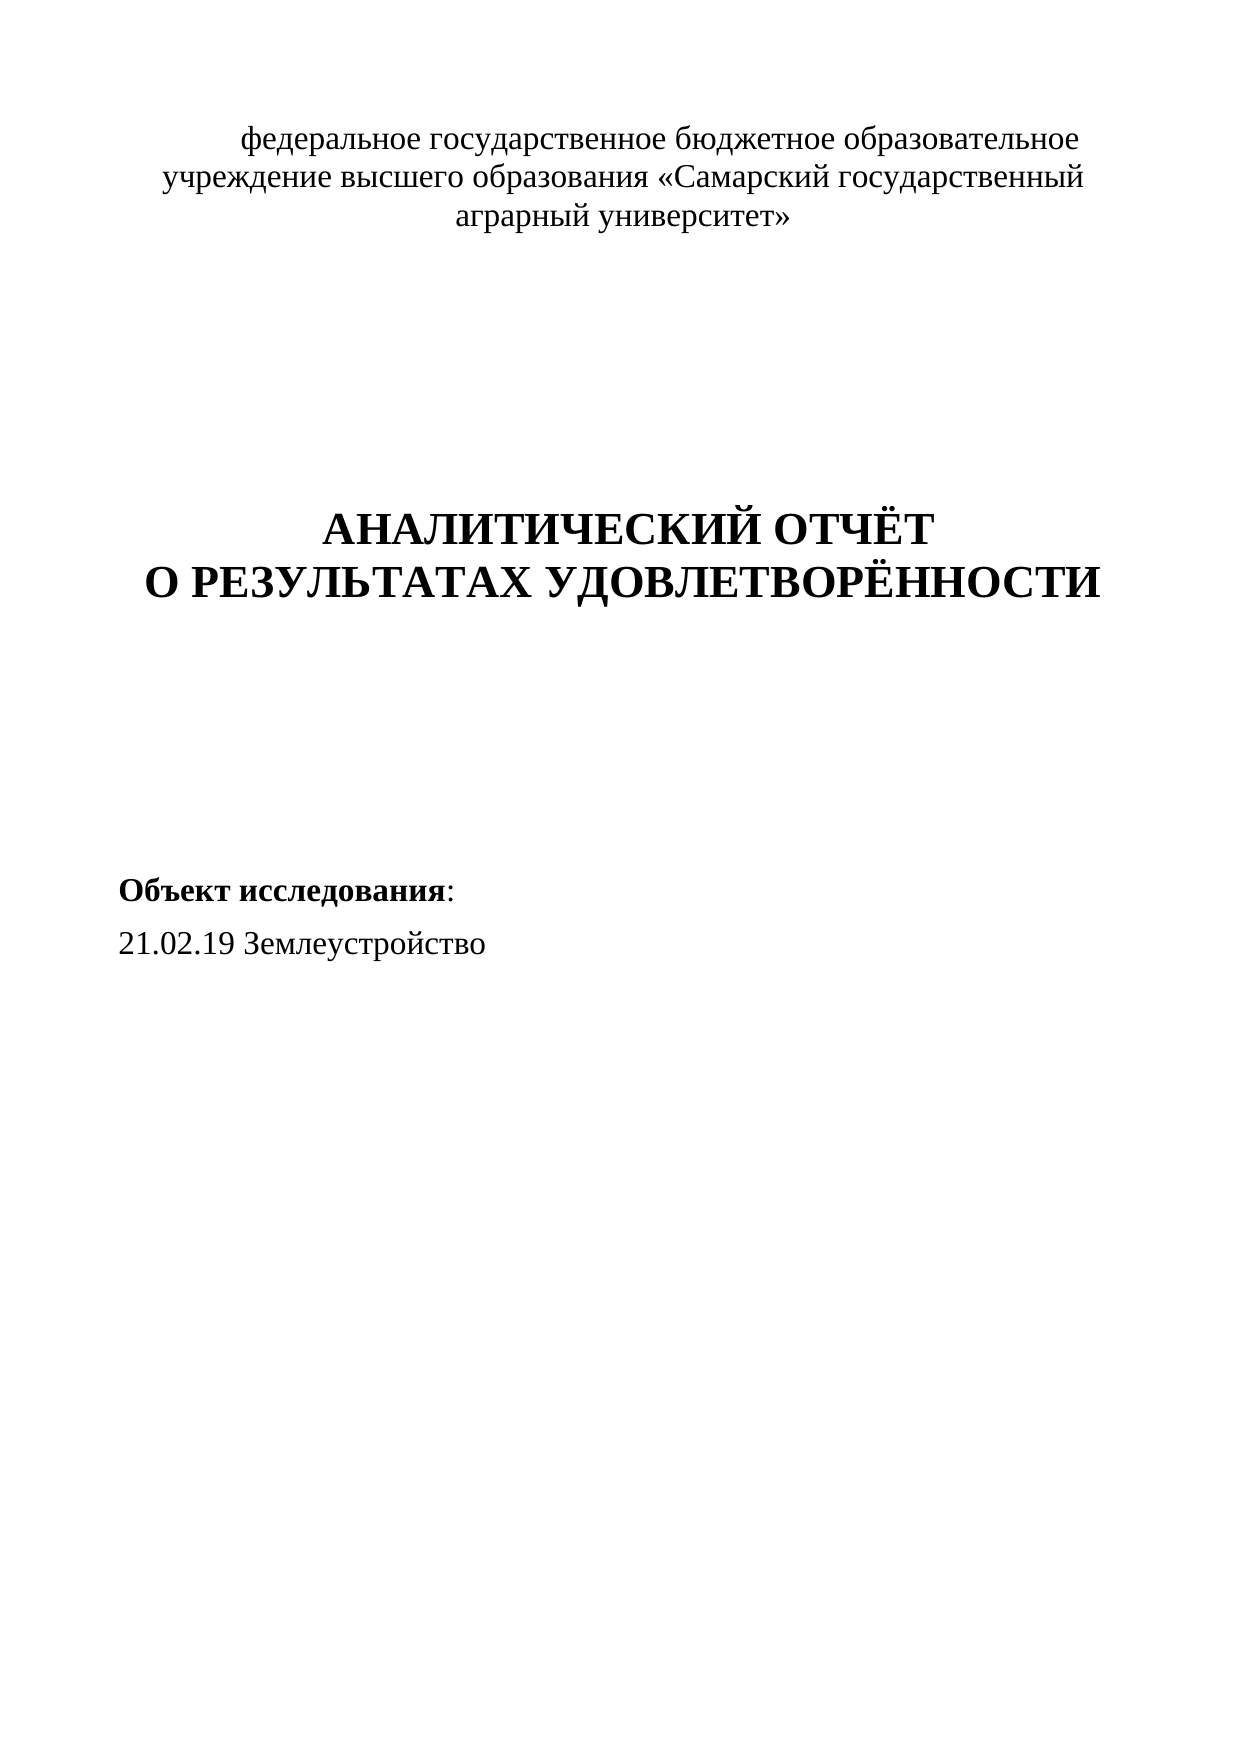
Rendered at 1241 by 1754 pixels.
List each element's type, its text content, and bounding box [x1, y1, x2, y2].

text 21.02.19 Землеустройство [118, 923, 1122, 962]
text О РЕЗУЛЬТАТАХ УДОВЛЕТВОРЁННОСТИ [124, 554, 1122, 607]
text федеральное государственное бюджетное образовательное учреждение высшего образования «Самарский государственный аграрный университет» [124, 118, 1122, 233]
text АНАЛИТИЧЕСКИЙ ОТЧЁТ [124, 501, 1122, 554]
text Объект исследования: [118, 870, 1122, 909]
